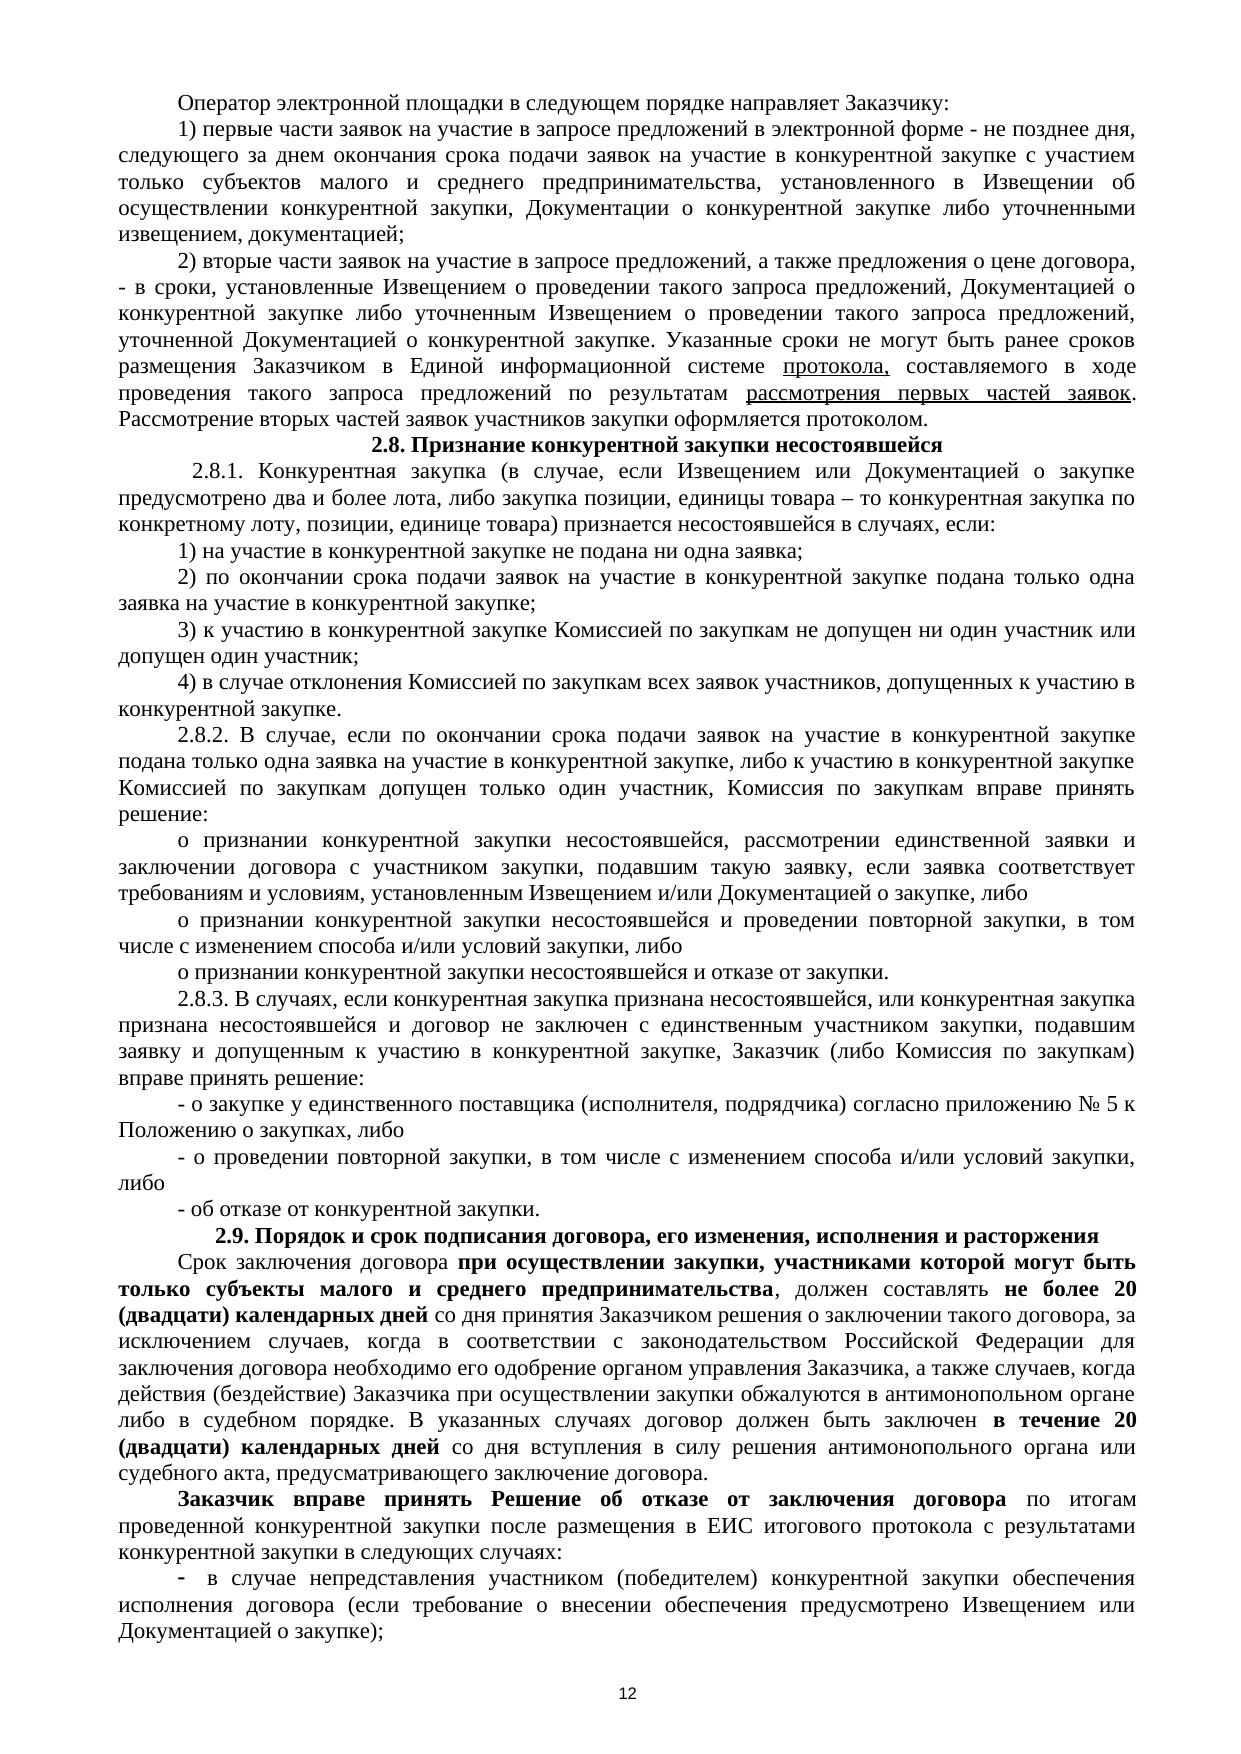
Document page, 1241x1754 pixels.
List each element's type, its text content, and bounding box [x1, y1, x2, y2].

text 4) в случае отклонения Комиссией по закупкам всех заявок участников, допущенных к участию в конкурентной закупке. [118, 668, 1137, 721]
text - об отказе от конкурентной закупки. [118, 1196, 1137, 1222]
text о признании конкурентной закупки несостоявшейся, рассмотрении единственной заявки и заключении договора с участником закупки, подавшим такую заявку, если заявка соответствует требованиям и условиям, установленным Извещением и/или Документацией о закупке, либо [118, 827, 1137, 906]
text 2) по окончании срока подачи заявок на участие в конкурентной закупке подана только одна заявка на участие в конкурентной закупке; [118, 563, 1137, 616]
text 2.8. Признание конкурентной закупки несостоявшейся [118, 431, 1137, 458]
text 2.8.3. В случаях, если конкурентная закупка признана несостоявшейся, или конкурентная закупка признана несостоявшейся и договор не заключен с единственным участником закупки, подавшим заявку и допущенным к участию в конкурентной закупке, Заказчик (либо Комиссия по закупкам) вправе принять решение: [118, 985, 1137, 1090]
text 2.9. Порядок и срок подписания договора, его изменения, исполнения и расторжения [118, 1222, 1137, 1248]
text о признании конкурентной закупки несостоявшейся и проведении повторной закупки, в том числе с изменением способа и/или условий закупки, либо [118, 906, 1137, 958]
text - о закупке у единственного поставщика (исполнителя, подрядчика) согласно приложению № 5 к Положению о закупках, либо [118, 1090, 1137, 1143]
text Оператор электронной площадки в следующем порядке направляет Заказчику: [118, 89, 1137, 115]
text 2.8.2. В случае, если по окончании срока подачи заявок на участие в конкурентной закупке подана только одна заявка на участие в конкурентной закупке, либо к участию в конкурентной закупке Комиссией по закупкам допущен только один участник, Комиссия по закупкам вправе принять решение: [118, 721, 1137, 827]
text 1) на участие в конкурентной закупке не подана ни одна заявка; [118, 537, 1137, 563]
text Заказчик вправе принять Решение об отказе от заключения договора по итогам проведенной конкурентной закупки после размещения в ЕИС итогового протокола с результатами конкурентной закупки в следующих случаях: [118, 1485, 1137, 1564]
text о признании конкурентной закупки несостоявшейся и отказе от закупки. [118, 958, 1137, 985]
text 1) первые части заявок на участие в запросе предложений в электронной форме - не позднее дня, следующего за днем окончания срока подачи заявок на участие в конкурентной закупке с участием только субъектов малого и среднего предпринимательства, установленного в Извещении об осуществлении конкурентной закупки, Документации о конкурентной закупке либо уточненными извещением, документацией; [118, 115, 1137, 247]
text - о проведении повторной закупки, в том числе с изменением способа и/или условий закупки, либо [118, 1143, 1137, 1196]
text 2.8.1. Конкурентная закупка (в случае, если Извещением или Документацией о закупке предусмотрено два и более лота, либо закупка позиции, единицы товара – то конкурентная закупка по конкретному лоту, позиции, единице товара) признается несостоявшейся в случаях, если: [118, 458, 1137, 537]
text 2) вторые части заявок на участие в запросе предложений, а также предложения о цене договора, - в сроки, установленные Извещением о проведении такого запроса предложений, Документацией о конкурентной закупке либо уточненным Извещением о проведении такого запроса предложений, уточненной Документацией о конкурентной закупке. Указанные сроки не могут быть ранее сроков размещения Заказчиком в Единой информационной системе протокола, составляемого в ходе проведения такого запроса предложений по результатам рассмотрения первых частей заявок. Рассмотрение вторых частей заявок участников закупки оформляется протоколом. [118, 247, 1137, 431]
text Срок заключения договора при осуществлении закупки, участниками которой могут быть только субъекты малого и среднего предпринимательства, должен составлять не более 20 (двадцати) календарных дней со дня принятия Заказчиком решения о заключении такого договора, за исключением случаев, когда в соответствии с законодательством Российской Федерации для заключения договора необходимо его одобрение органом управления Заказчика, а также случаев, когда действия (бездействие) Заказчика при осуществлении закупки обжалуются в антимонопольном органе либо в судебном порядке. В указанных случаях договор должен быть заключен в течение 20 (двадцати) календарных дней со дня вступления в силу решения антимонопольного органа или судебного акта, предусматривающего заключение договора. [118, 1248, 1137, 1485]
list в случае непредставления участником (победителем) конкурентной закупки обеспечения исполнения договора (если требование о внесении обеспечения предусмотрено Извещением или Документацией о закупке); [118, 1564, 1137, 1643]
text 3) к участию в конкурентной закупке Комиссией по закупкам не допущен ни один участник или допущен один участник; [118, 616, 1137, 668]
